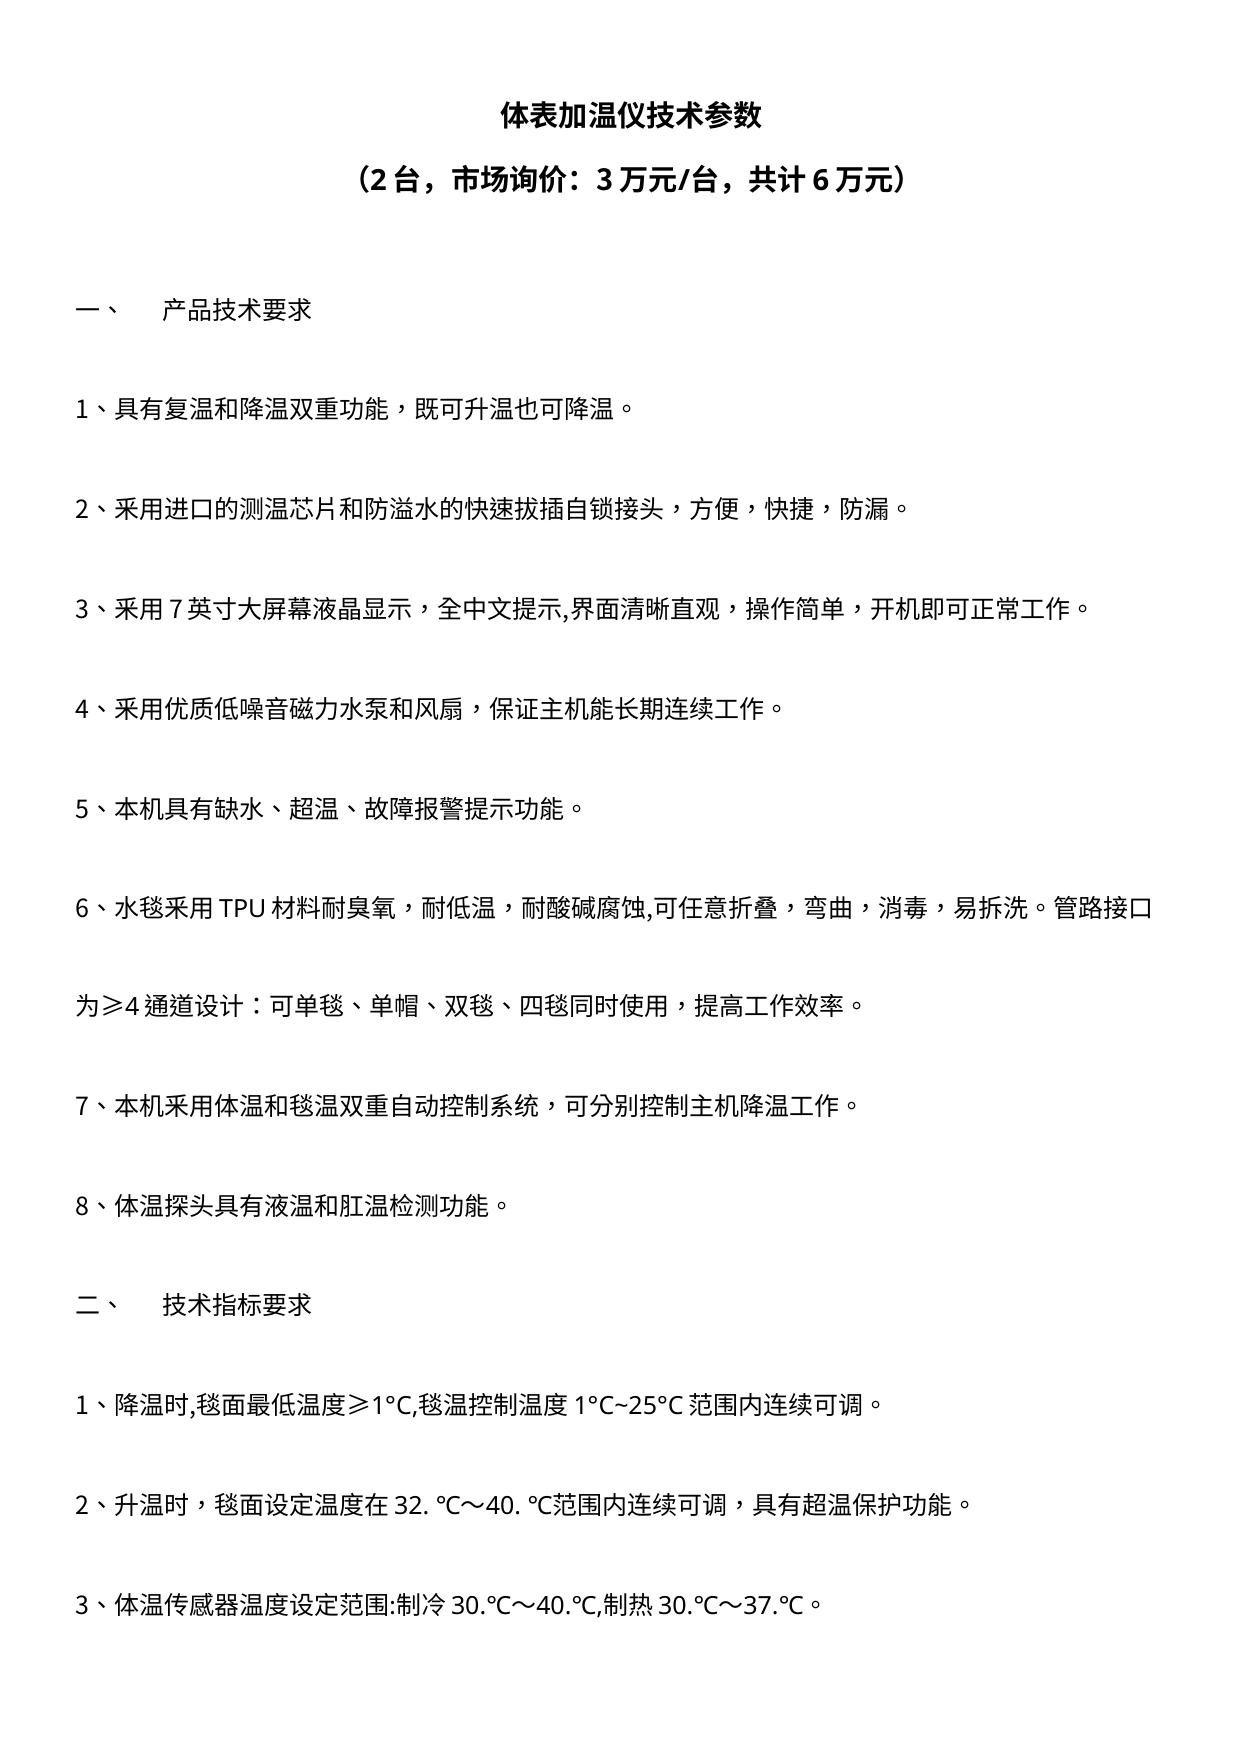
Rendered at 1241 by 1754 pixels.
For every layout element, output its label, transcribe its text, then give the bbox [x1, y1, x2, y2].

text 3、体温传感器温度设定范围:制冷30.℃〜40.℃,制热30.℃〜37.℃。 [75, 1571, 1165, 1636]
text 7、本机釆用体温和毯温双重自动控制系统，可分别控制主机降温工作。 [75, 1072, 1165, 1137]
text 二、 技术指标要求 [75, 1271, 1165, 1336]
text 2、升温时，毯面设定温度在32. ℃〜40. ℃范围内连续可调，具有超温保护功能。 [75, 1471, 1165, 1536]
text 一、 产品技术要求 [75, 276, 1165, 341]
text 体表加温仪技术参数 [75, 81, 1165, 146]
text 1、降温时,毯面最低温度≥1°C,毯温控制温度1°C~25°C范围内连续可调。 [75, 1371, 1165, 1436]
text 6、水毯釆用TPU材料耐臭氧，耐低温，耐酸碱腐蚀,可任意折叠，弯曲，消毒，易拆洗。管路接口为≥4通道设计：可单毯、单帽、双毯、四毯同时使用，提高工作效率。 [75, 874, 1165, 1037]
text 8、体温探头具有液温和肛温检测功能。 [75, 1172, 1165, 1237]
text 3、釆用7英寸大屏幕液晶显示，全中文提示,界面清晰直观，操作简单，开机即可正常工作。 [75, 575, 1165, 640]
text 2、釆用进口的测温芯片和防溢水的快速拔插自锁接头，方便，快捷，防漏。 [75, 475, 1165, 540]
text 1、具有复温和降温双重功能，既可升温也可降温。 [75, 376, 1165, 441]
text 5、 本机具有缺水、超温、故障报警提示功能。 [75, 775, 1165, 840]
text （2台，市场询价：3万元/台，共计6万元） [75, 146, 1165, 211]
text 4、 釆用优质低噪音磁力水泵和风扇，保证主机能长期连续工作。 [75, 675, 1165, 740]
